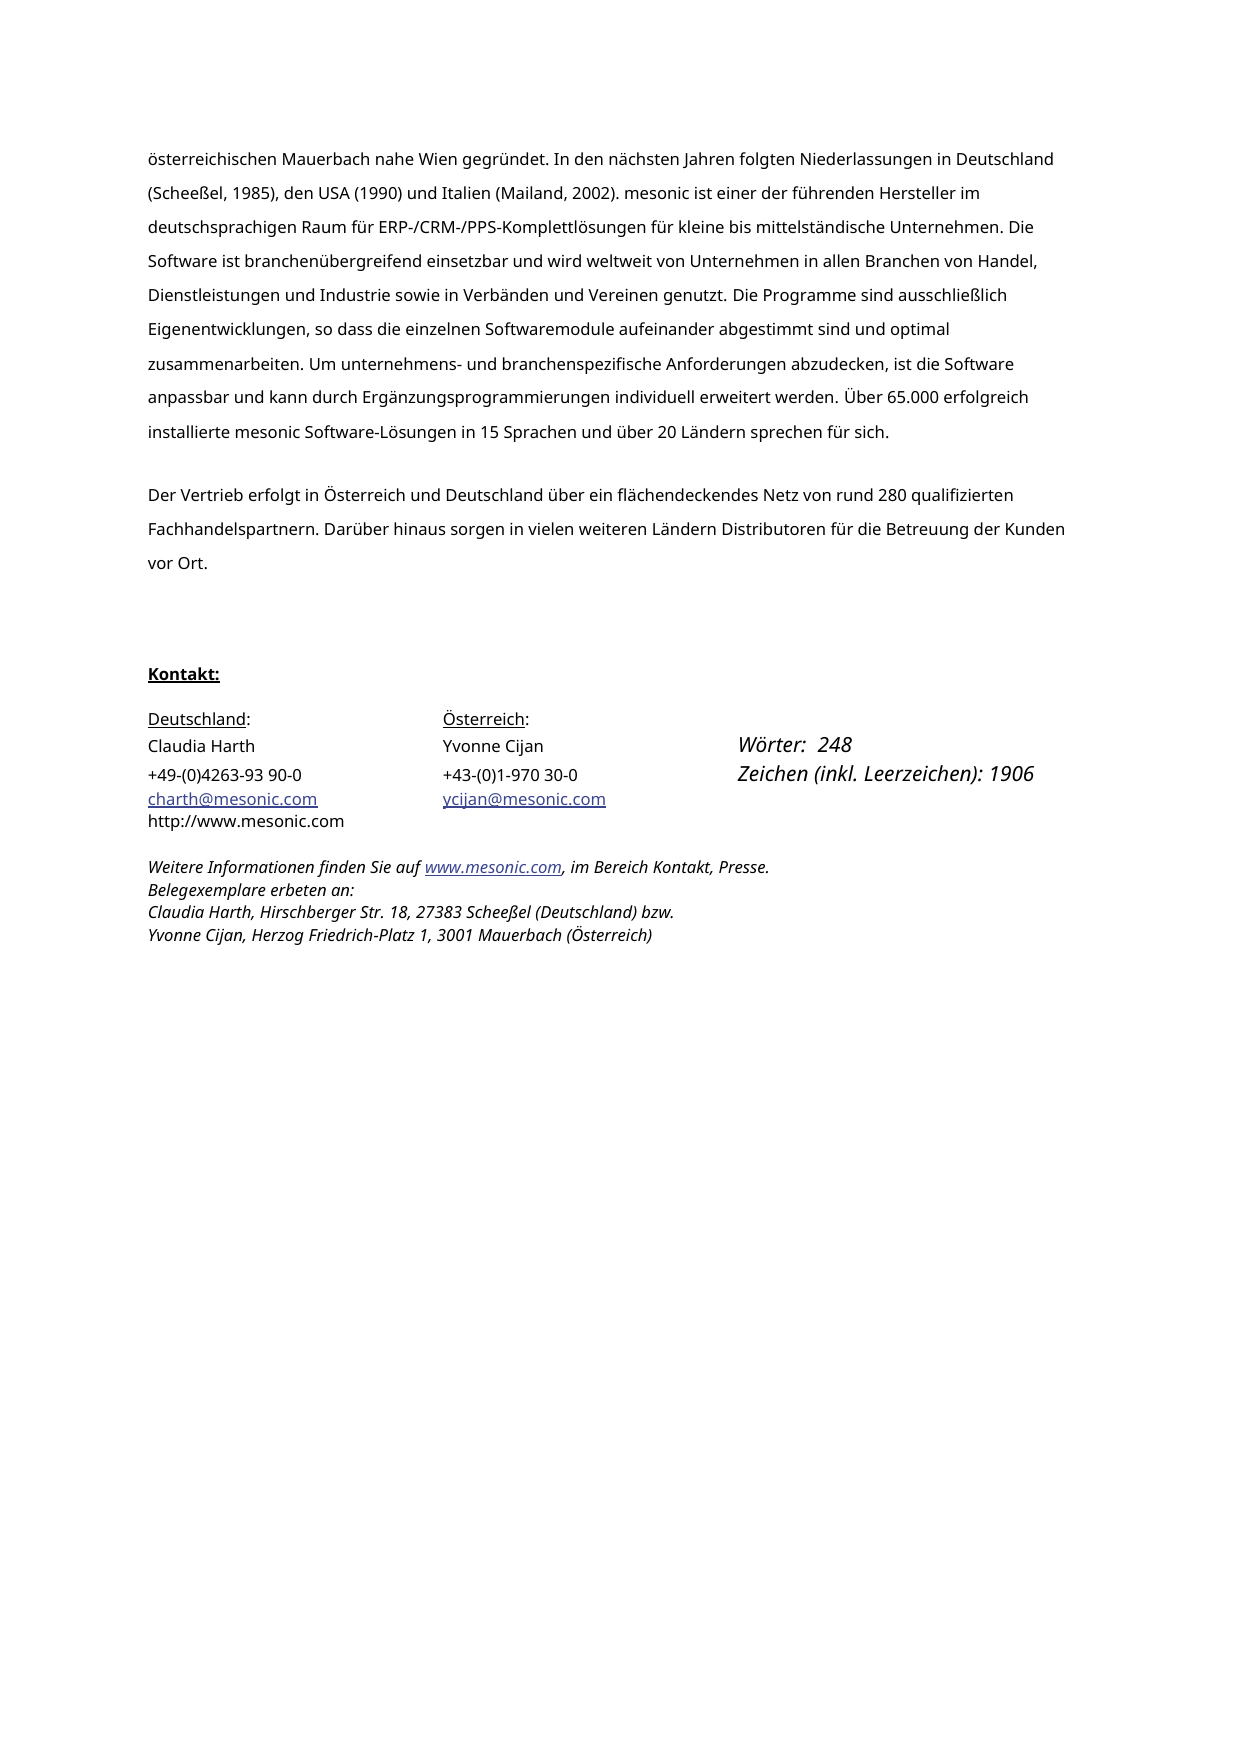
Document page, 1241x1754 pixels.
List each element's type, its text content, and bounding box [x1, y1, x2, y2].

text Belegexemplare erbeten an: , Hirschberger Str. 18, 27383 Scheeßel (Deutschland) bzw. Yvonne Cijan, Herzog Friedrich-Platz 1, 3001 Mauerbach (Österreich) [148, 878, 954, 946]
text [148, 148, 1092, 443]
text +49-(0)4263-93 90-0 +43-(0)1-970 30-0 Zeichen (inkl. Leerzeichen): 1906 [148, 759, 1092, 787]
text http://www.mesonic.com [148, 810, 886, 833]
text Deutschland: Österreich: [148, 708, 1092, 730]
text Der Vertrieb erfolgt in Österreich und Deutschland über ein flächendeckendes Netz von rund 280 qualifizierten Fachhandelspartnern. Darüber hinaus sorgen in vielen weiteren Ländern Distributoren für die Betreuung der Kunden vor Ort. [148, 483, 1092, 574]
text Kontakt: [148, 662, 1092, 685]
text Claudia Harth Yvonne Cijan Wörter: 248 [148, 730, 1092, 759]
text Weitere Informationen finden Sie auf www.mesonic.com, im Bereich Kontakt, Presse. [148, 833, 886, 878]
text charth@mesonic.com ycijan@mesonic.com [148, 787, 1092, 810]
